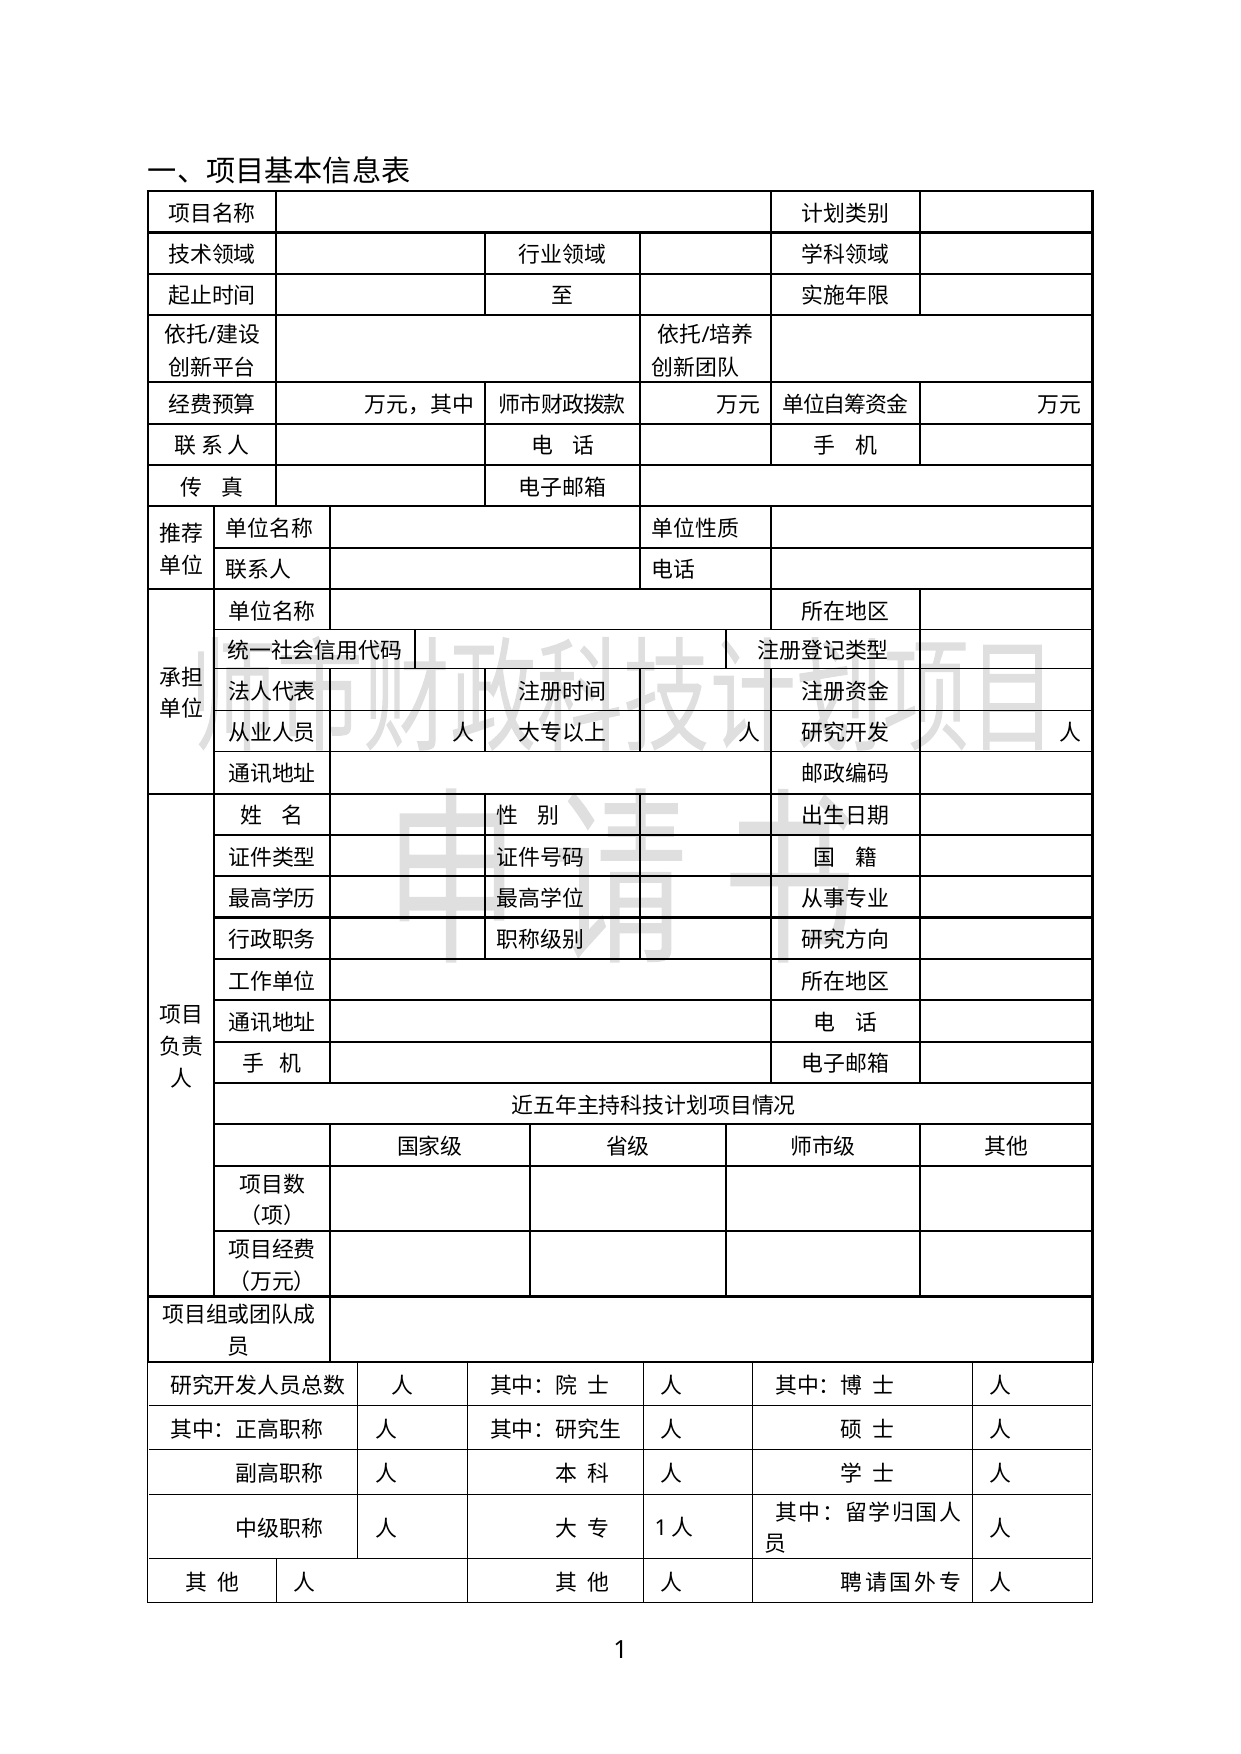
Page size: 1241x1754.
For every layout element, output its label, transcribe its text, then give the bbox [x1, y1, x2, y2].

table_cell 人 [973, 1558, 1092, 1602]
table_cell 大专以上 [486, 711, 639, 751]
table_cell 手 机 [772, 425, 919, 464]
table_cell 性 别 [486, 795, 639, 834]
table_cell 传 真 [149, 466, 275, 505]
table_cell [331, 877, 484, 916]
table_cell 人 [331, 711, 484, 751]
table_cell 国家级 [331, 1125, 529, 1164]
table_cell 所在地区 [772, 590, 919, 629]
table_cell 人 [644, 1450, 752, 1494]
table_cell [921, 590, 1091, 629]
table_cell 其 他 [468, 1559, 643, 1602]
table_header 项目名称 [149, 192, 275, 231]
table_cell 人 [973, 1449, 1092, 1494]
table_cell 其中：博 士 [753, 1363, 972, 1405]
table_cell [331, 836, 484, 875]
table_cell [921, 836, 1091, 875]
table_cell 学 士 [753, 1450, 972, 1494]
table_cell 职称级别 [486, 919, 639, 958]
table_cell [921, 960, 1091, 999]
table_cell 最高学历 [215, 877, 329, 916]
table_cell 行政职务 [215, 919, 329, 958]
table_cell 技术领域 [149, 234, 275, 273]
table_cell [331, 1043, 770, 1082]
table_cell [921, 1043, 1091, 1082]
table_cell 通讯地址 [215, 752, 329, 792]
table_cell [641, 669, 770, 710]
table_cell 联 系 人 [149, 425, 275, 464]
table_cell 副高职称 [148, 1449, 357, 1494]
table_cell [921, 630, 1091, 668]
table_cell 人 [641, 711, 770, 751]
table_cell 万元 [921, 383, 1091, 422]
table_cell 人 [358, 1363, 467, 1405]
table_cell 其中：院 士 [468, 1363, 643, 1405]
table_cell 单位名称 [215, 590, 329, 629]
table_cell 工作单位 [215, 960, 329, 999]
table_cell [727, 1167, 919, 1230]
table_cell 人 [973, 1363, 1092, 1405]
table_cell 所在地区 [772, 960, 919, 999]
table_cell 承担单位 [149, 590, 213, 792]
table_cell [921, 752, 1091, 792]
table_cell [331, 795, 484, 834]
table_cell 依托/建设 创新平台 [149, 316, 275, 381]
table_cell [531, 1232, 725, 1295]
table_cell [641, 234, 770, 273]
table_cell 依托/培养 创新团队 [641, 316, 770, 381]
table_cell 近五年主持科技计划项目情况 [215, 1084, 1091, 1123]
table_cell 通讯地址 [215, 1001, 329, 1041]
table_cell [331, 1167, 529, 1230]
table_cell 研究方向 [772, 919, 919, 958]
text 一、项目基本信息表 [148, 148, 1092, 190]
table_cell 电子邮箱 [486, 466, 639, 505]
table_cell [331, 1298, 1091, 1361]
table_cell [772, 316, 1091, 381]
table_cell 电 话 [772, 1001, 919, 1041]
table_cell [331, 752, 770, 792]
table_cell 项目数（项） [215, 1167, 329, 1230]
table_cell [277, 466, 484, 505]
table_cell 研究开发 [772, 711, 919, 751]
table_cell [277, 275, 484, 314]
table_cell 人 [644, 1559, 752, 1602]
table_cell 聘请国外专家 [753, 1559, 972, 1602]
table_cell 人 [358, 1495, 467, 1558]
table_cell 1人 [644, 1495, 752, 1558]
table_cell [921, 1167, 1091, 1230]
table_cell [921, 425, 1091, 464]
table_cell [921, 919, 1091, 958]
table_cell [641, 795, 770, 834]
table_cell 联系人 [215, 549, 329, 588]
table_cell 电话 [641, 549, 770, 588]
table_cell 实施年限 [772, 275, 919, 314]
table_cell [641, 275, 770, 314]
table_cell 人 [277, 1559, 467, 1602]
table_cell [921, 234, 1091, 273]
table_cell [215, 1125, 329, 1164]
table_cell 其中：留学归国人员 [753, 1495, 972, 1558]
table_cell 证件类型 [215, 836, 329, 875]
table_cell [641, 836, 770, 875]
table_cell 项目经费（万元） [215, 1232, 329, 1295]
table_cell 从业人员 [215, 711, 329, 751]
table_cell [921, 275, 1091, 314]
table_cell 其中：研究生 [468, 1406, 643, 1449]
table_cell 邮政编码 [772, 752, 919, 792]
table_header 计划类别 [772, 192, 919, 231]
table_cell 大 专 [468, 1495, 643, 1558]
table_cell [772, 507, 1091, 547]
table_cell [331, 507, 639, 547]
table_cell 统一社会信用代码 [215, 630, 414, 668]
table_cell [331, 960, 770, 999]
table_cell 项目组或团队成员 [149, 1298, 329, 1361]
table_cell 注册登记类型 [727, 630, 919, 668]
table_cell 电子邮箱 [772, 1043, 919, 1082]
table_cell 法人代表 [215, 669, 329, 710]
table_cell [641, 877, 770, 916]
table_cell 硕 士 [753, 1406, 972, 1449]
table_cell 姓 名 [215, 795, 329, 834]
table_header [921, 192, 1091, 231]
table_cell 国 籍 [772, 836, 919, 875]
table_cell 其他 [921, 1125, 1091, 1164]
table_cell [331, 669, 484, 710]
table_cell 起止时间 [149, 275, 275, 314]
table_cell [641, 466, 1091, 505]
table_cell [331, 1001, 770, 1041]
table_cell 证件号码 [486, 836, 639, 875]
table_cell [921, 1001, 1091, 1041]
table_cell 师市财政拨款 [486, 383, 639, 422]
table_cell [331, 549, 639, 588]
table_cell 经费预算 [149, 383, 275, 422]
table_cell [331, 919, 484, 958]
table_cell [531, 1167, 725, 1230]
table_cell 单位名称 [215, 507, 329, 547]
table_cell 人 [358, 1406, 467, 1449]
table_cell 人 [644, 1406, 752, 1449]
table_cell [277, 425, 484, 464]
table_cell 万元，其中 [277, 383, 484, 422]
table_cell [331, 1232, 529, 1295]
table_cell [641, 919, 770, 958]
table_cell 出生日期 [772, 795, 919, 834]
table_cell 项目负责人 [149, 795, 213, 1295]
table_cell 中级职称 [148, 1494, 357, 1558]
table_cell 行业领域 [486, 234, 639, 273]
table_cell 人 [973, 1494, 1092, 1558]
table_cell 电 话 [486, 425, 639, 464]
table_cell 师市级 [727, 1125, 919, 1164]
table_cell [921, 795, 1091, 834]
table_cell [641, 425, 770, 464]
table_cell 推荐单位 [149, 507, 213, 588]
table_cell 至 [486, 275, 639, 314]
table_cell [921, 1232, 1091, 1295]
table_cell 学科领域 [772, 234, 919, 273]
table_cell 本 科 [468, 1450, 643, 1494]
table_cell [416, 630, 725, 668]
table_cell 人 [921, 711, 1091, 751]
table_cell [921, 877, 1091, 916]
table_cell 注册时间 [486, 669, 639, 710]
table_cell 注册资金 [772, 669, 919, 710]
table_cell [921, 669, 1091, 710]
table_cell [277, 234, 484, 273]
table_cell 研究开发人员总数 [148, 1363, 357, 1405]
table_cell 其中：正高职称 [148, 1405, 357, 1449]
table_cell 手 机 [215, 1043, 329, 1082]
table_cell 从事专业 [772, 877, 919, 916]
table_cell [331, 590, 770, 629]
table_header [277, 192, 770, 231]
table_cell 单位性质 [641, 507, 770, 547]
table_cell [772, 549, 1091, 588]
table_cell 其 他 [148, 1558, 276, 1602]
table_cell 人 [358, 1450, 467, 1494]
table_cell 单位自筹资金 [772, 383, 919, 422]
table_cell 人 [644, 1363, 752, 1405]
table_cell [277, 316, 639, 381]
table_cell [727, 1232, 919, 1295]
table_cell 最高学位 [486, 877, 639, 916]
table_cell 省级 [531, 1125, 725, 1164]
table_cell 万元 [641, 383, 770, 422]
table_cell 人 [973, 1405, 1092, 1449]
